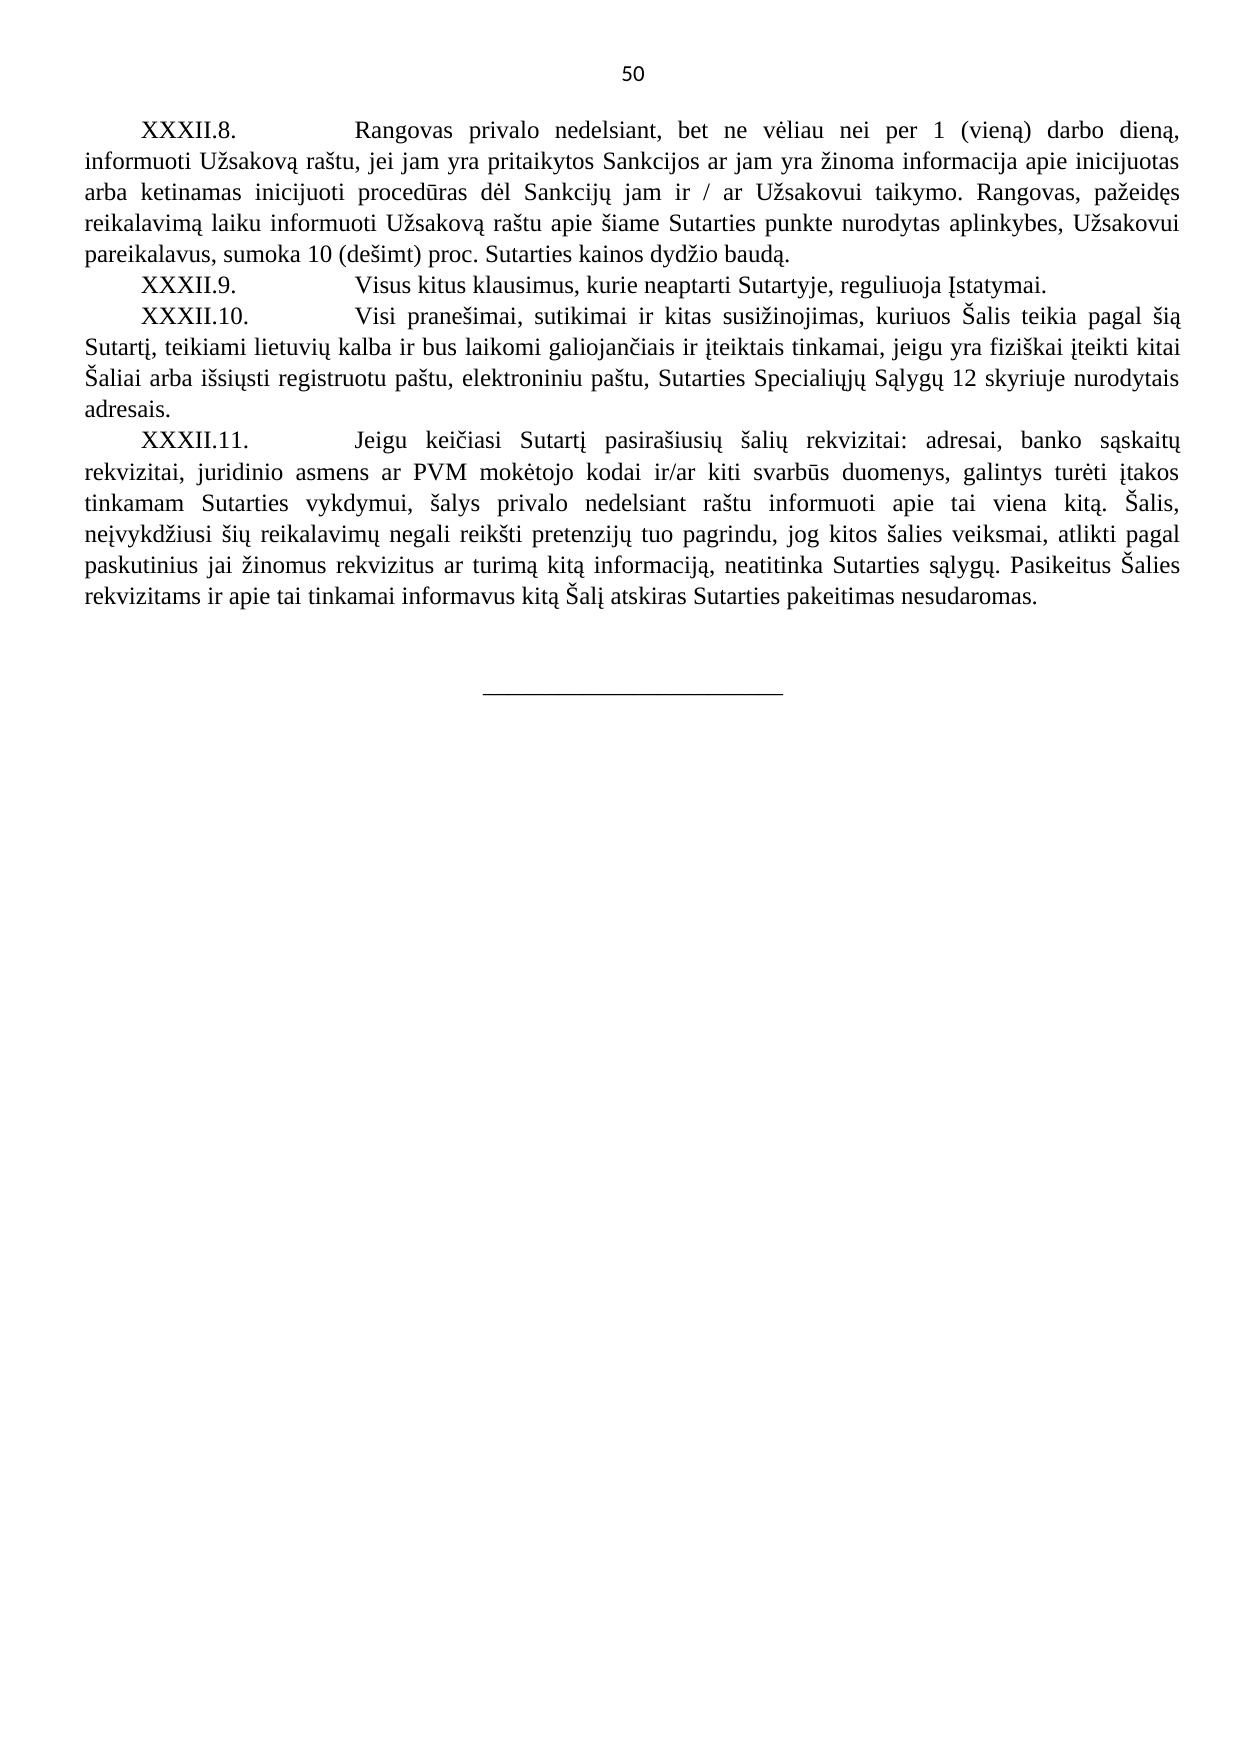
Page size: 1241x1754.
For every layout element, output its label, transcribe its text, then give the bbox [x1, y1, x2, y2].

list Rangovas privalo nedelsiant, bet ne vėliau nei per 1 (vieną) darbo dieną, informuoti Užsakovą raštu, jei jam yra pritaikytos Sankcijos ar jam yra žinoma informacija apie inicijuotas arba ketinamas inicijuoti procedūras dėl Sankcijų jam ir / ar Užsakovui taikymo. Rangovas, pažeidęs reikalavimą laiku informuoti Užsakovą raštu apie šiame Sutarties punkte nurodytas aplinkybes, Užsakovui pareikalavus, sumoka 10 (dešimt) proc. Sutarties kainos dydžio baudą. [84, 115, 1181, 268]
list Visi pranešimai, sutikimai ir kitas susižinojimas, kuriuos Šalis teikia pagal šią Sutartį, teikiami lietuvių kalba ir bus laikomi galiojančiais ir įteiktais tinkamai, jeigu yra fiziškai įteikti kitai Šaliai arba išsiųsti registruotu paštu, elektroniniu paštu, Sutarties Specialiųjų Sąlygų 12 skyriuje nurodytais adresais. [84, 301, 1181, 423]
list Jeigu keičiasi Sutartį pasirašiusių šalių rekvizitai: adresai, banko sąskaitų rekvizitai, juridinio asmens ar PVM mokėtojo kodai ir/ar kiti svarbūs duomenys, galintys turėti įtakos tinkamam Sutarties vykdymui, šalys privalo nedelsiant raštu informuoti apie tai viena kitą. Šalis, neįvykdžiusi šių reikalavimų negali reikšti pretenzijų tuo pagrindu, jog kitos šalies veiksmai, atlikti pagal paskutinius jai žinomus rekvizitus ar turimą kitą informaciją, neatitinka Sutarties sąlygų. Pasikeitus Šalies rekvizitams ir apie tai tinkamai informavus kitą Šalį atskiras Sutarties pakeitimas nesudaromas. [84, 426, 1181, 609]
text ________________________ [84, 669, 1181, 698]
list Visus kitus klausimus, kurie neaptarti Sutartyje, reguliuoja Įstatymai. [84, 270, 1181, 299]
